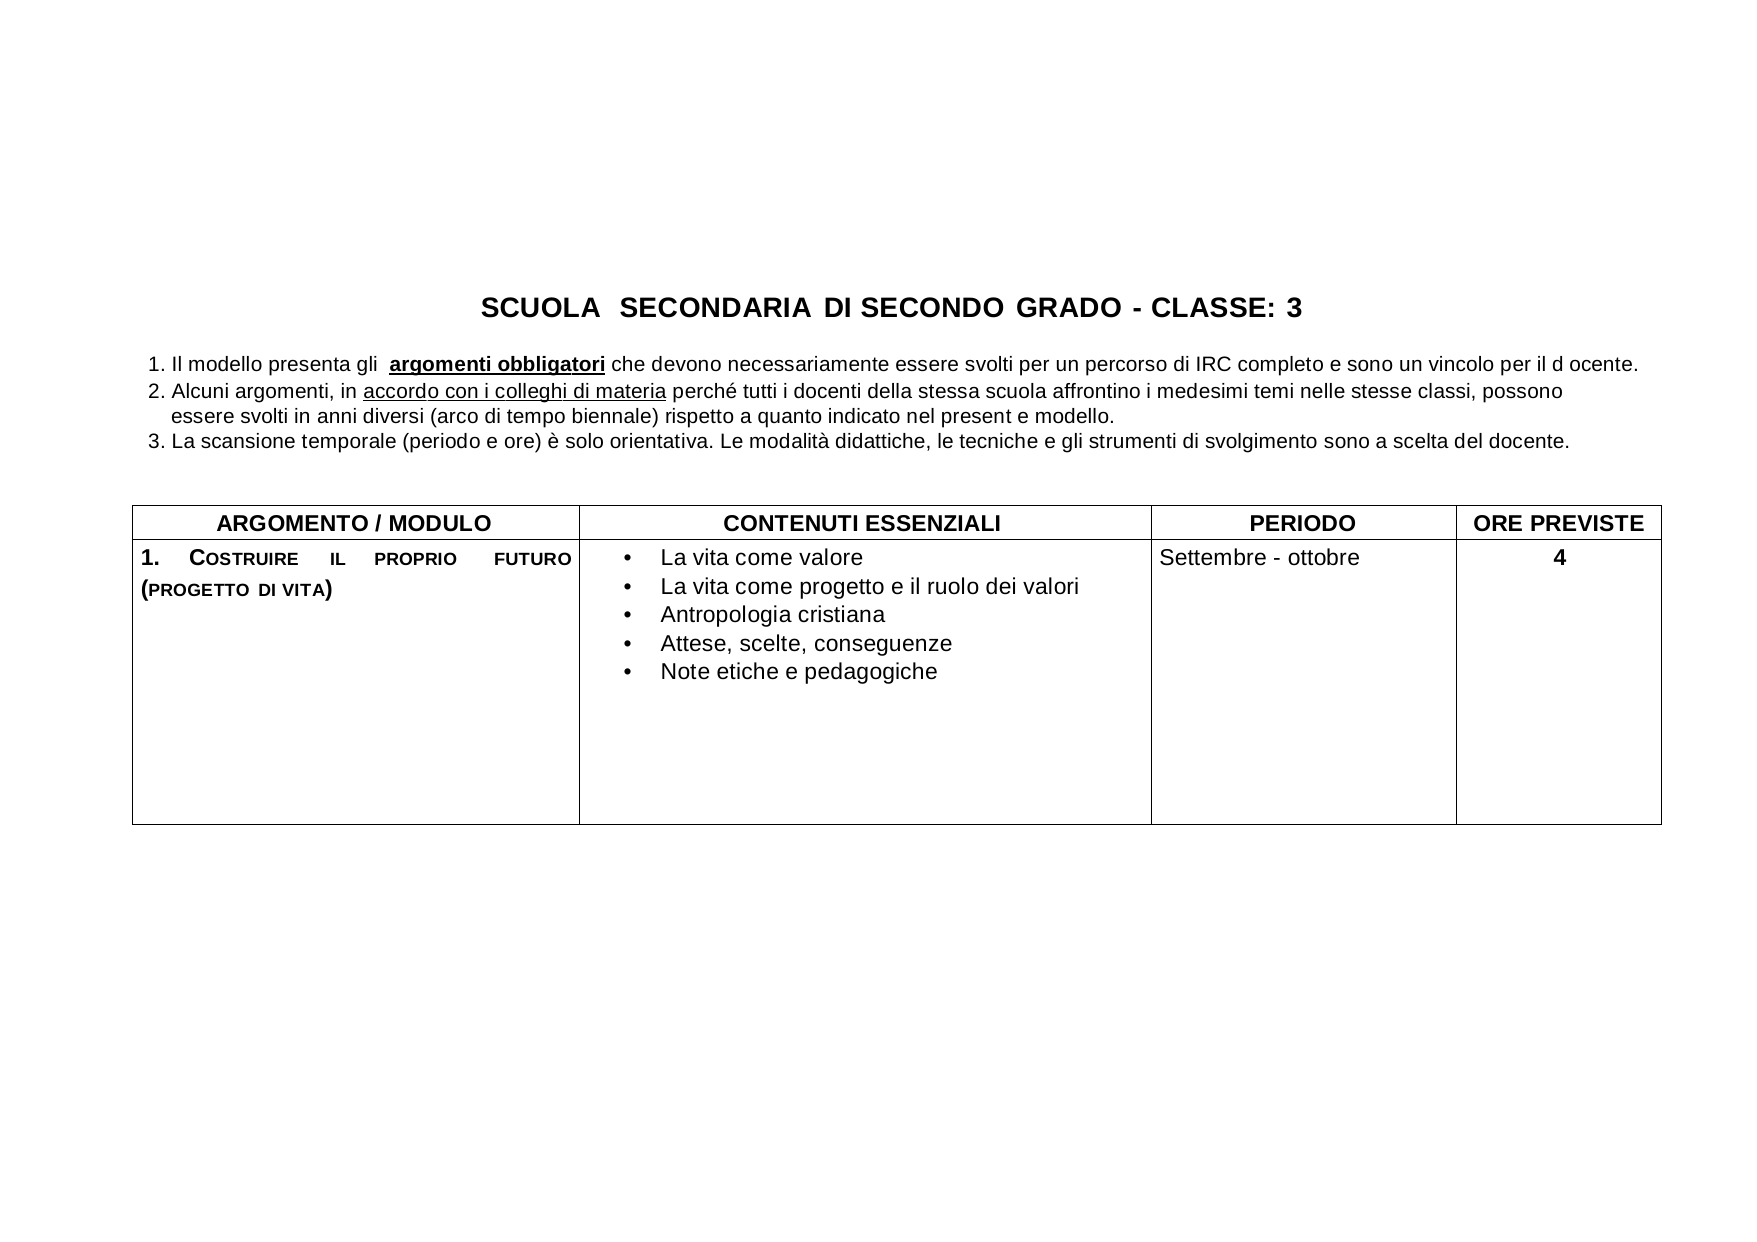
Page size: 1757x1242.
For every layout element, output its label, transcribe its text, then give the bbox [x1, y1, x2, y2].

table_cell 1. COSTRUIRE IL PROPRIO FUTURO (PROGETTO DI VITA) [133, 540, 579, 824]
table_cell • La vita come valore • La vita come progetto e il ruolo dei valori • Antropologia cristiana • Attese, scelte, conseguenze • Note etiche e pedagogiche [580, 540, 1151, 824]
text SCUOLA SECONDARIA DI SECONDO GRADO - CLASSE: 3 [481, 291, 1650, 324]
table_header ARGOMENTO / MODULO [133, 506, 579, 539]
table_header CONTENUTI ESSENZIALI [580, 506, 1151, 539]
text 2. Alcuni argomenti, in accordo con i colleghi di materia perché tutti i docenti della stessa scuola affrontino i medesimi temi nelle stesse classi, possono essere svolti in anni diversi (arco di tempo biennale) rispetto a quanto indicato nel present e modello. [148, 379, 1612, 428]
text 1. Il modello presenta gli argomenti obbligatori che devono necessariamente essere svolti per un percorso di IRC completo e sono un vincolo per il d ocente. [148, 352, 1650, 376]
table_header ORE PREVISTE [1457, 506, 1661, 539]
text 3. La scansione temporale (periodo e ore) è solo orientativa. Le modalità didattiche, le tecniche e gli strumenti di svolgimento sono a scelta del docente. [148, 428, 1650, 452]
table_cell Settembre - ottobre [1152, 540, 1456, 824]
table_cell 4 [1457, 540, 1661, 824]
table_header PERIODO [1152, 506, 1456, 539]
